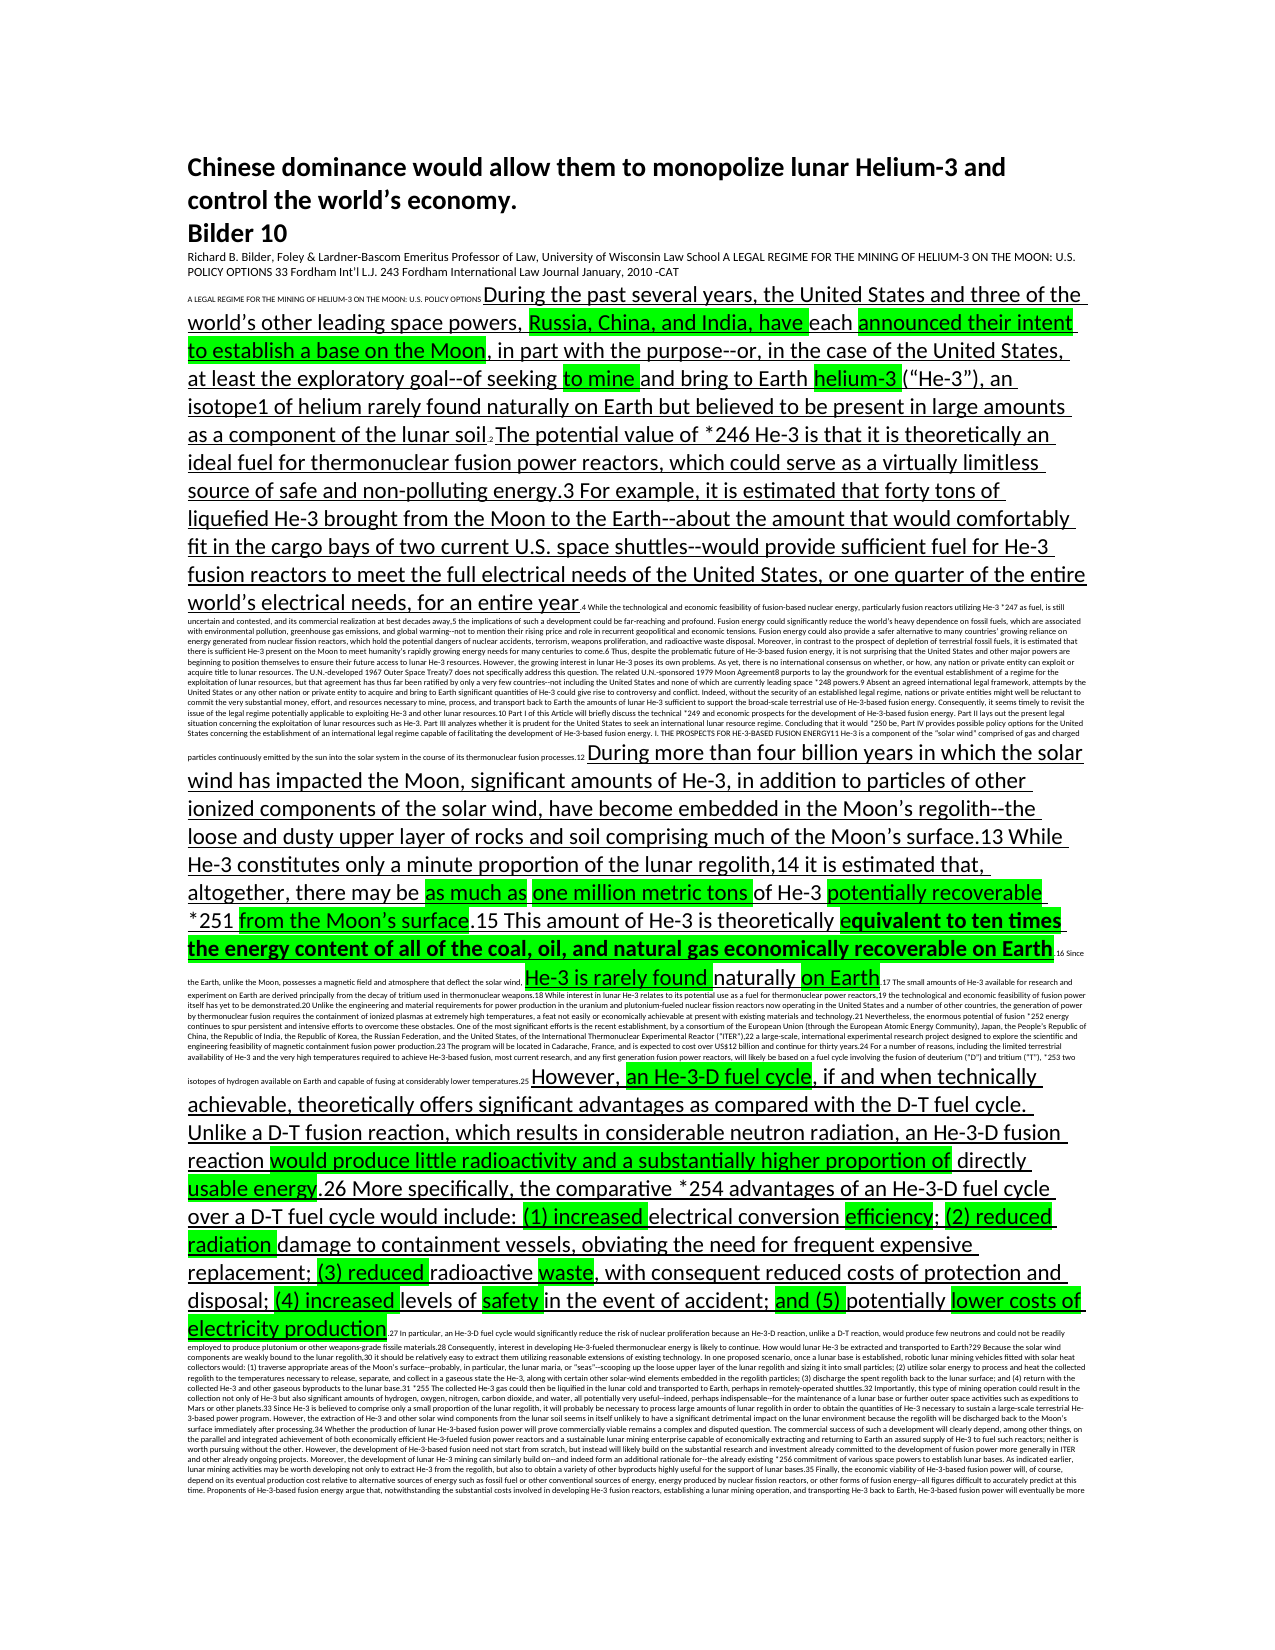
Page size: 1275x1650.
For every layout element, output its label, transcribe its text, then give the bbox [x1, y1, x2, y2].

text Bilder 10 [187, 216, 1087, 249]
subtitle Chinese dominance would allow them to monopolize lunar Helium-3 and control the world’s economy. [187, 150, 1087, 216]
text Richard B. Bilder, Foley & Lardner-Bascom Emeritus Professor of Law, University of Wisconsin Law School A LEGAL REGIME FOR THE MINING OF HELIUM-3 ON THE MOON: U.S. POLICY OPTIONS 33 Fordham Int’l L.J. 243 Fordham International Law Journal January, 2010 -CAT [187, 249, 1087, 280]
